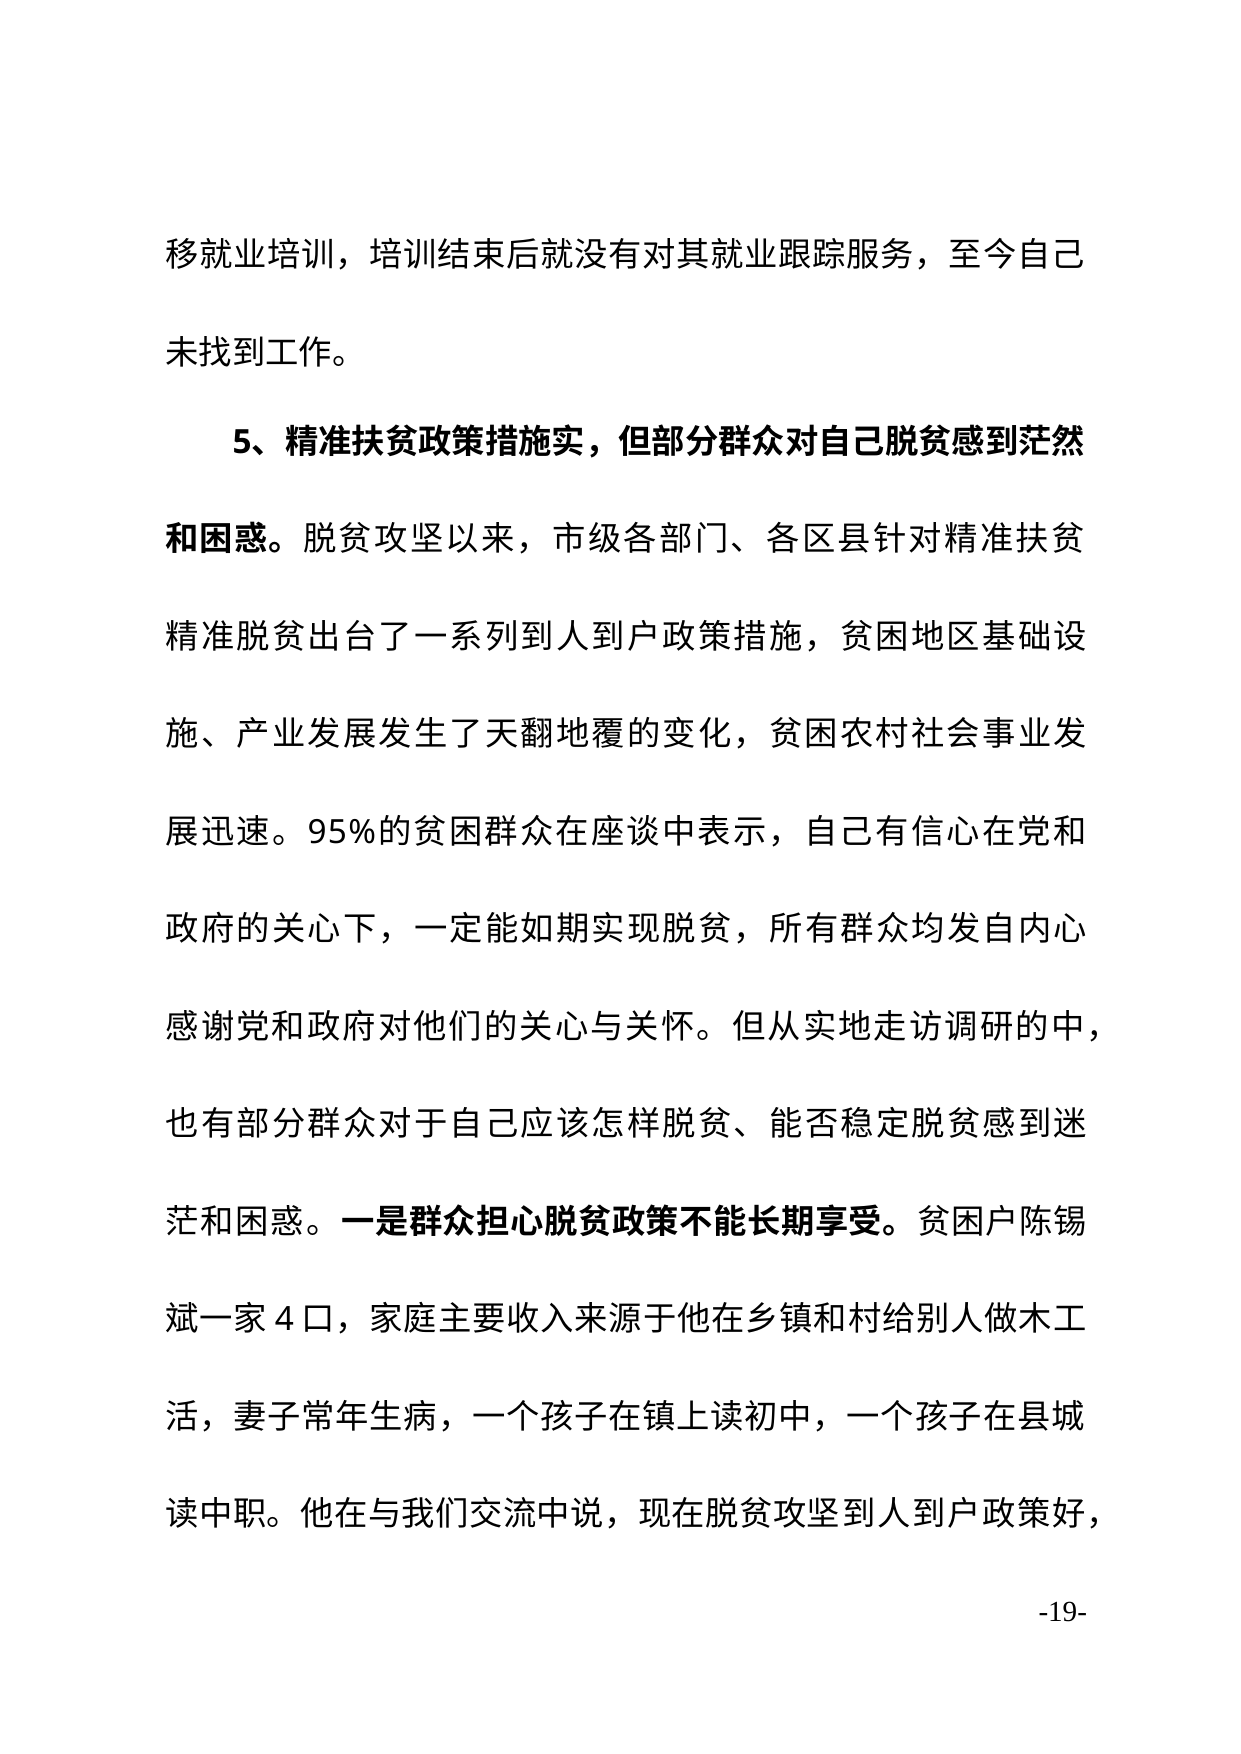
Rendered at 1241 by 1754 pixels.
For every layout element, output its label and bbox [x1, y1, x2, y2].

text [165, 219, 1087, 382]
text [165, 406, 1087, 1544]
